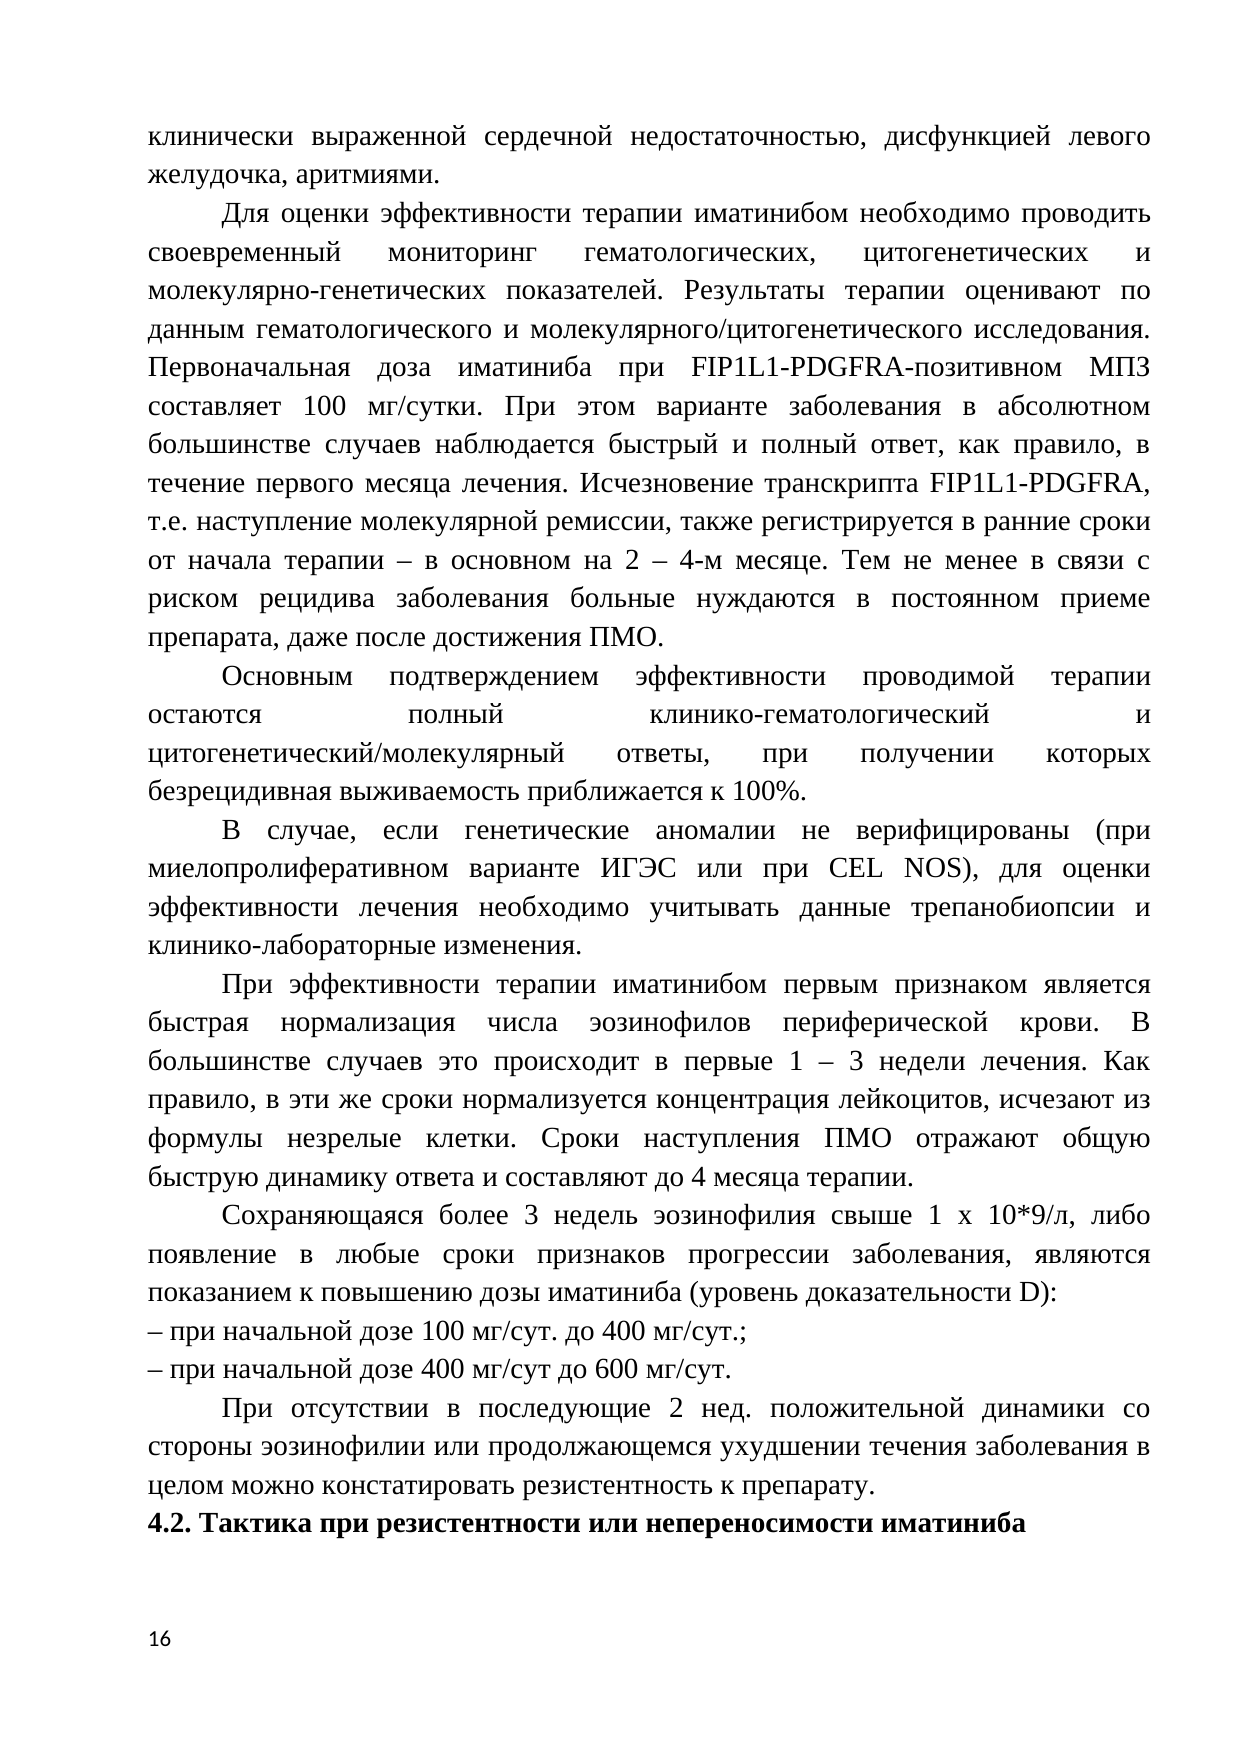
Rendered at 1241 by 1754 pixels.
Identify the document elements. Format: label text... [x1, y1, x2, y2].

text Сохраняющаяся более 3 недель эозинофилия свыше 1 х 10*9/л, либо появление в любые сроки признаков прогрессии заболевания, являются показанием к повышению дозы иматиниба (уровень доказательности D): [148, 1197, 1152, 1308]
text Для оценки эффективности терапии иматинибом необходимо проводить своевременный мониторинг гематологических, цитогенетических и молекулярно-генетических показателей. Результаты терапии оценивают по данным гематологического и молекулярного/цитогенетического исследования. Первоначальная доза иматиниба при FIP1L1-PDGFRA-позитивном МПЗ составляет 100 мг/сутки. При этом варианте заболевания в абсолютном большинстве случаев наблюдается быстрый и полный ответ, как правило, в течение первого месяца лечения. Исчезновение транскрипта FIP1L1-PDGFRA, т.е. наступление молекулярной ремиссии, также регистрируется в ранние сроки от начала терапии – в основном на 2 – 4-м месяце. Тем не менее в связи с риском рецидива заболевания больные нуждаются в постоянном приеме препарата, даже после достижения ПМО. [148, 195, 1152, 653]
text В случае, если генетические аномалии не верифицированы (при миелопролиферативном варианте ИГЭС или при CEL NOS), для оценки эффективности лечения необходимо учитывать данные трепанобиопсии и клинико-лабораторные изменения. [148, 812, 1152, 961]
text 4.2. Тактика при резистентности или непереносимости иматиниба [148, 1506, 1152, 1539]
text Основным подтверждением эффективности проводимой терапии остаются полный клинико-гематологический и цитогенетический/молекулярный ответы, при получении которых безрецидивная выживаемость приближается к 100%. [148, 658, 1152, 807]
text – при начальной дозе 400 мг/сут до 600 мг/сут. [148, 1351, 1152, 1385]
text – при начальной дозе 100 мг/сут. до 400 мг/сут.; [148, 1313, 1152, 1346]
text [148, 118, 1152, 190]
text При отсутствии в последующие 2 нед. положительной динамики со стороны эозинофилии или продолжающемся ухудшении течения заболевания в целом можно констатировать резистентность к препарату. [148, 1390, 1152, 1501]
text При эффективности терапии иматинибом первым признаком является быстрая нормализация числа эозинофилов периферической крови. В большинстве случаев это происходит в первые 1 – 3 недели лечения. Как правило, в эти же сроки нормализуется концентрация лейкоцитов, исчезают из формулы незрелые клетки. Сроки наступления ПМО отражают общую быструю динамику ответа и составляют до 4 месяца терапии. [148, 966, 1152, 1192]
